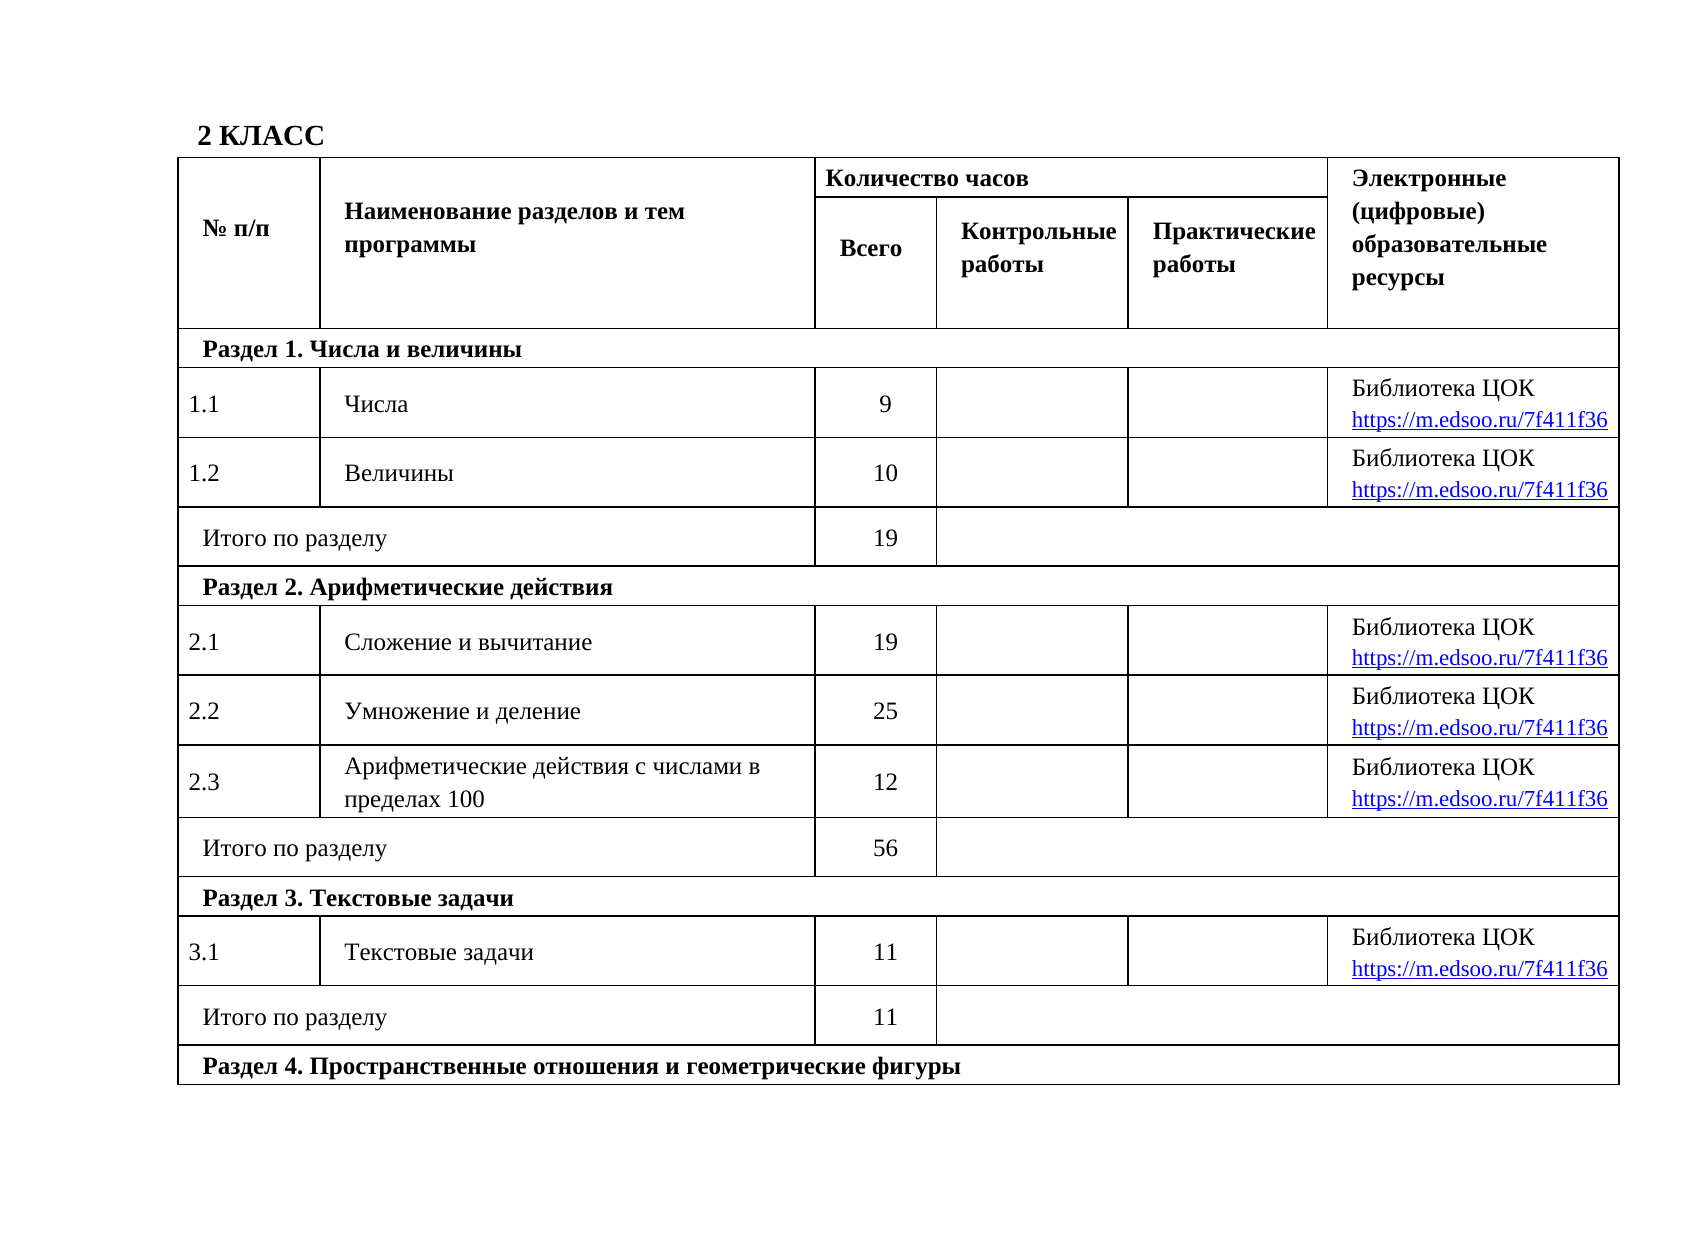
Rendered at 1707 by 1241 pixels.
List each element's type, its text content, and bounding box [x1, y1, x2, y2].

table_header Количество часов [816, 158, 1327, 196]
table_cell [1129, 676, 1327, 744]
table_cell 2.3 [179, 746, 319, 816]
table_cell 11 [816, 917, 936, 985]
table_header Электронные (цифровые) образовательные ресурсы [1328, 158, 1618, 327]
table_cell [937, 818, 1618, 876]
table_cell Библиотека ЦОК https://m.edsoo.ru/7f411f36 [1328, 676, 1618, 744]
table_cell 25 [816, 676, 936, 744]
table_cell Числа [321, 368, 814, 436]
table_cell [937, 746, 1127, 816]
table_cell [1328, 917, 1618, 985]
table_cell 3.1 [179, 917, 319, 985]
table_cell 1.1 [179, 368, 319, 436]
table_cell Умножение и деление [321, 676, 814, 744]
table_cell Арифметические действия с числами в пределах 100 [321, 746, 814, 816]
table_cell Итого по разделу [179, 818, 814, 876]
table_cell 19 [816, 606, 936, 674]
table_header Наименование разделов и тем программы [321, 158, 814, 327]
table_cell 11 [816, 986, 936, 1044]
text 2 КЛАСС [190, 118, 1618, 152]
table_cell Всего [816, 198, 936, 327]
table_cell [1129, 606, 1327, 674]
table_header № п/п [179, 158, 319, 327]
table_cell [1129, 746, 1327, 816]
table_cell 9 [816, 368, 936, 436]
table_cell [937, 917, 1127, 985]
table_cell 10 [816, 438, 936, 506]
table_cell [1129, 438, 1327, 506]
table_cell 2.2 [179, 676, 319, 744]
table_cell 12 [816, 746, 936, 816]
table_cell 1.2 [179, 438, 319, 506]
table_cell Библиотека ЦОК https://m.edsoo.ru/7f411f36 [1328, 438, 1618, 506]
table_cell Величины [321, 438, 814, 506]
table_cell Раздел 2. Арифметические действия [179, 567, 1618, 605]
table_cell [1129, 917, 1327, 985]
table_cell [937, 986, 1618, 1044]
table_cell 19 [816, 508, 936, 565]
table_cell 2.1 [179, 606, 319, 674]
table_cell Контрольные работы [937, 198, 1127, 327]
table_cell Итого по разделу [179, 508, 814, 565]
table_cell [937, 438, 1127, 506]
table_cell 56 [816, 818, 936, 876]
table_cell Раздел 4. Пространственные отношения и геометрические фигуры [179, 1046, 1618, 1084]
table_cell [937, 606, 1127, 674]
table_cell [937, 368, 1127, 436]
table_cell Итого по разделу [179, 986, 814, 1044]
table_cell Библиотека ЦОК https://m.edsoo.ru/7f411f36 [1328, 606, 1618, 674]
table_cell [937, 508, 1618, 565]
table_cell [937, 676, 1127, 744]
table_cell Сложение и вычитание [321, 606, 814, 674]
table_cell Текстовые задачи [321, 917, 814, 985]
table_cell Библиотека ЦОК https://m.edsoo.ru/7f411f36 [1328, 746, 1618, 816]
table_cell Раздел 3. Текстовые задачи [179, 877, 1618, 915]
table_cell Раздел 1. Числа и величины [179, 329, 1618, 367]
table_cell [1129, 368, 1327, 436]
table_cell Практические работы [1129, 198, 1327, 327]
table_cell Библиотека ЦОК https://m.edsoo.ru/7f411f36 [1328, 368, 1618, 436]
